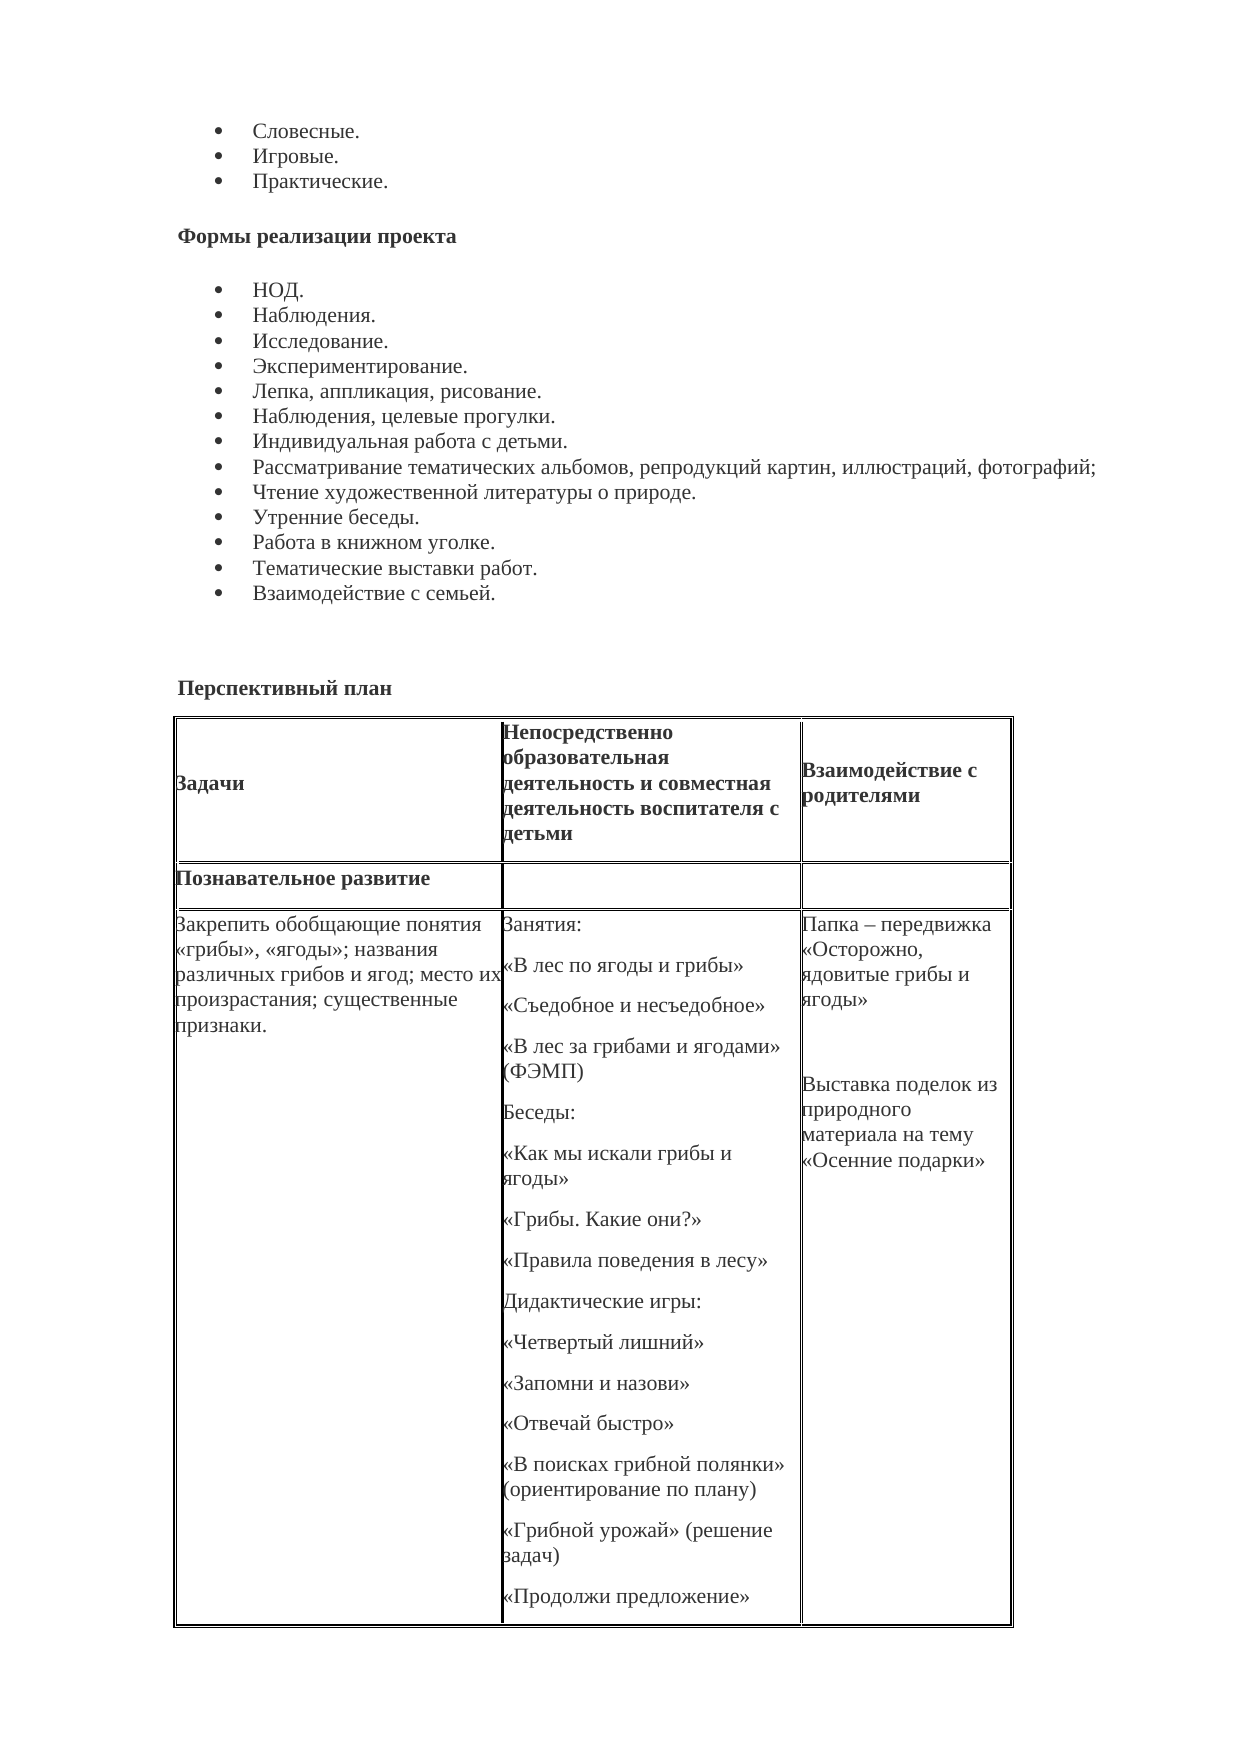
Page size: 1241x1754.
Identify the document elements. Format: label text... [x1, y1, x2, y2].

list Индивидуальная работа с детьми. [215, 428, 1152, 454]
list Наблюдения. [215, 302, 1152, 328]
list Экспериментирование. [215, 353, 1152, 378]
table_header Непосредственно образовательная деятельность и совместная деятельность воспитателя с детьми [502, 719, 801, 861]
list Чтение художественной литературы о природе. [215, 479, 1152, 504]
list Игровые. [215, 143, 1152, 168]
table_cell [801, 861, 1012, 908]
list Взаимодействие с семьей. [215, 580, 1152, 605]
text Формы реализации проекта [177, 223, 1152, 248]
list Рассматривание тематических альбомов, репродукций картин, иллюстраций, фотографий; [215, 454, 1152, 479]
list Утренние беседы. [215, 504, 1152, 529]
list Лепка, аппликация, рисование. [215, 378, 1152, 403]
table_cell [504, 864, 800, 908]
list Тематические выставки работ. [215, 554, 1152, 580]
list НОД. [215, 277, 1152, 302]
table_header Взаимодействие с родителями [801, 719, 1010, 861]
list Словесные. [215, 118, 1152, 143]
table_header Задачи [177, 719, 502, 861]
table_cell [175, 908, 502, 1624]
table_cell Познавательное развитие [175, 861, 502, 908]
list Исследование. [215, 328, 1152, 353]
list Практические. [215, 168, 1152, 194]
list Работа в книжном уголке. [215, 529, 1152, 554]
list Наблюдения, целевые прогулки. [215, 403, 1152, 428]
text Перспективный план [177, 675, 1152, 700]
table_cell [502, 911, 801, 1624]
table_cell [801, 908, 1012, 1624]
